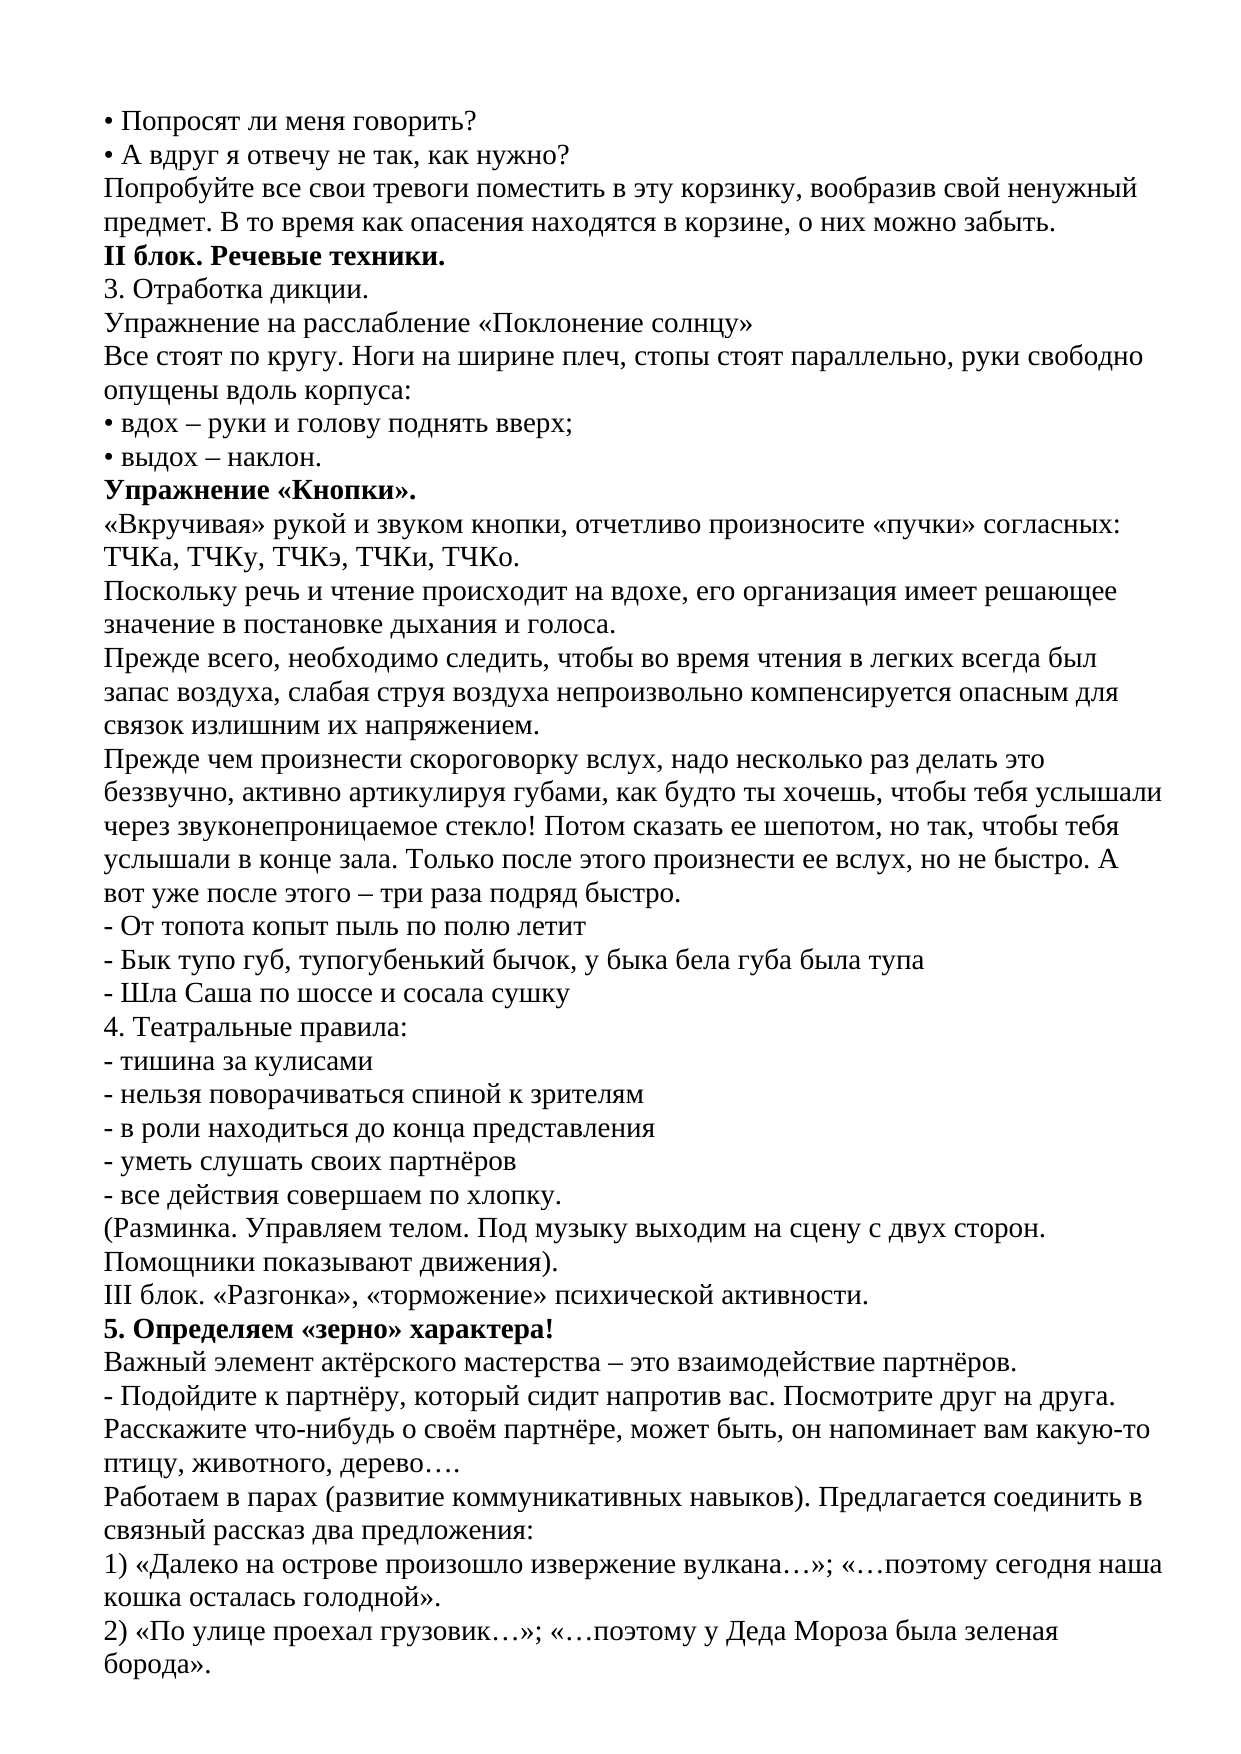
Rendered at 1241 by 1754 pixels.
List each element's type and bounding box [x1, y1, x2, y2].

text [103, 103, 1166, 1680]
